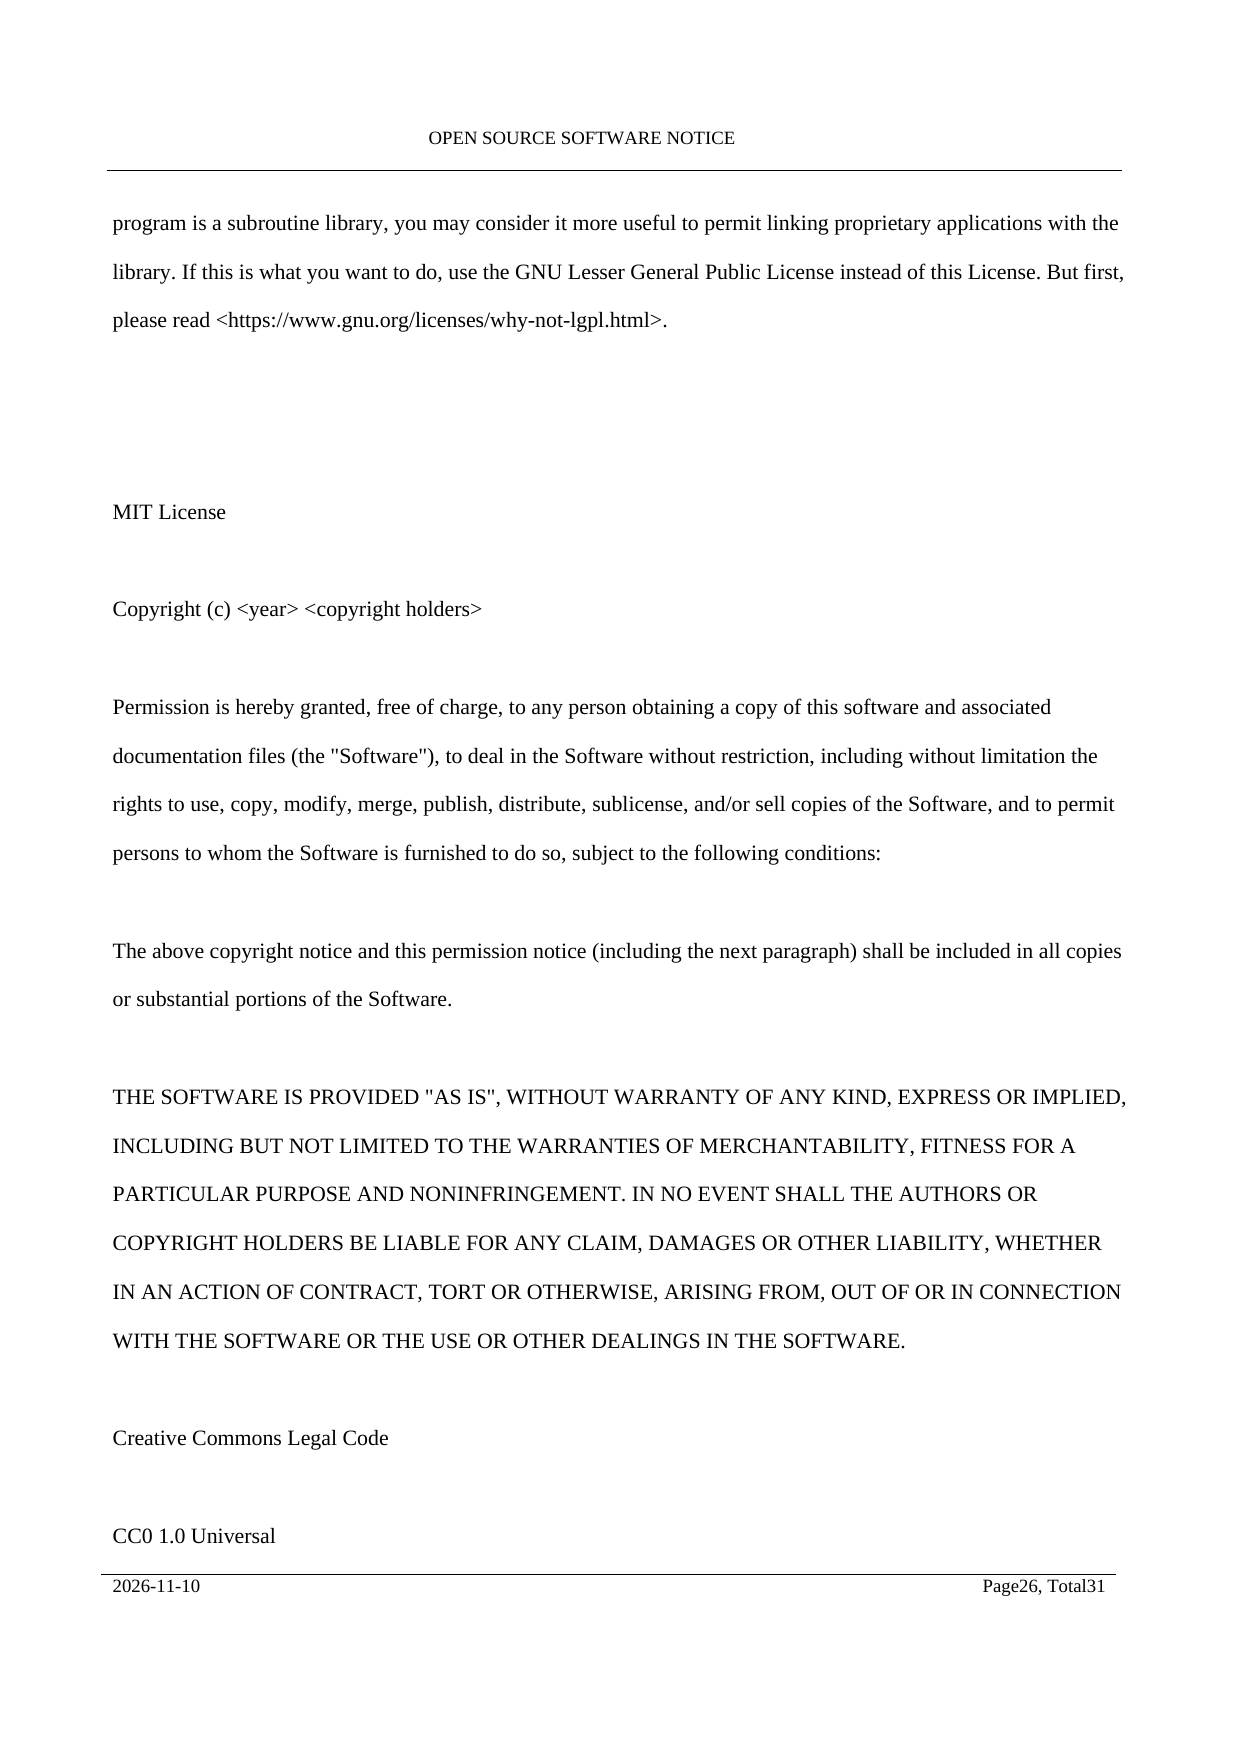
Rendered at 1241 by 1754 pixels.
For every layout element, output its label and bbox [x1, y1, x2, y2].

text [112, 446, 1128, 1551]
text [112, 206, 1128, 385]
